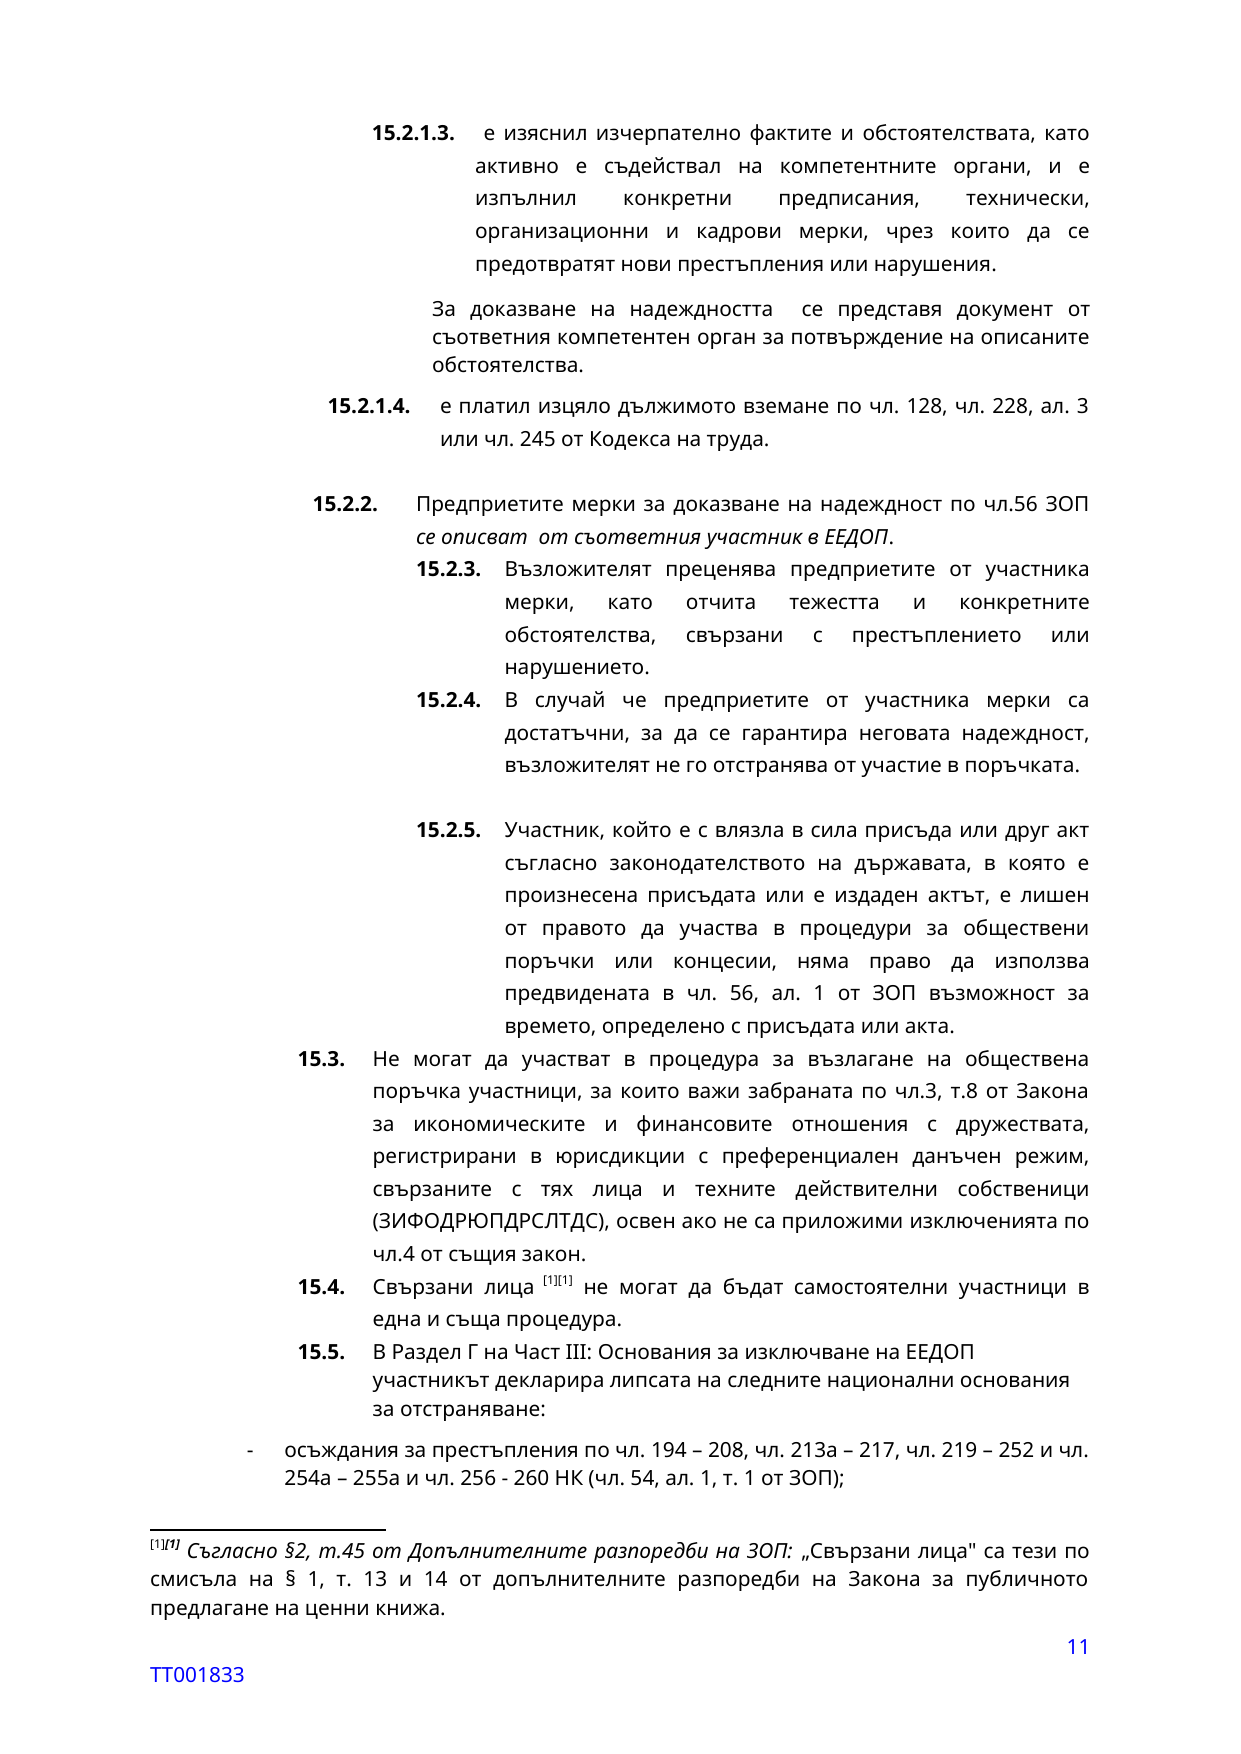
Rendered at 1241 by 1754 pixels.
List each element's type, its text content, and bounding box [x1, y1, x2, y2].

list Не могат да участват в процедура за възлагане на обществена поръчка участници, за които важи забраната по чл.3, т.8 от Закона за икономическите и финансовите отношения с дружествата, регистрирани в юрисдикции с преференциален данъчен режим, свързаните с тях лица и техните действителни собственици (ЗИФОДРЮПДРСЛТДС), освен ако не са приложими изключенията по чл.4 от същия закон. [297, 1044, 1090, 1268]
list Възложителят преценява предприетите от участника мерки, като отчита тежестта и конкретните обстоятелства, свързани с престъплението или нарушението. [416, 554, 1090, 681]
list е изяснил изчерпателно фактите и обстоятелствата, като активно е съдействал на компетентните органи, и е изпълнил конкретни предписания, технически, организационни и кадрови мерки, чрез които да се предотвратят нови престъпления или нарушения. [372, 118, 1090, 277]
list В Раздел Г на Част III: Основания за изключване на ЕЕДОП участникът декларира липсата на следните национални основания за отстраняване: [297, 1337, 1090, 1422]
list е платил изцяло дължимото вземане по чл. 128, чл. 228, ал. 3 или чл. 245 от Кодекса на труда. [327, 392, 1090, 453]
list Предприетите мерки за доказване на надеждност по чл.56 ЗОП се описват от съответния участник в ЕЕДОП. [312, 489, 1090, 550]
list осъждания за престъпления по чл. 194 – 208, чл. 213а – 217, чл. 219 – 252 и чл. 254а – 255а и чл. 256 - 260 НК (чл. 54, ал. 1, т. 1 от ЗОП); [247, 1435, 1090, 1492]
list Свързани лица [1] не могат да бъдат самостоятелни участници в една и съща процедура. [297, 1272, 1090, 1333]
list Участник, който e с влязла в сила присъда или друг акт съгласно законодателството на държавата, в която е произнесена присъдата или е издаден актът, е лишен от правото да участва в процедури за обществени поръчки или концесии, няма право да използва предвидената в чл. 56, ал. 1 от ЗОП възможност за времето, определено с присъдата или акта. [416, 815, 1090, 1039]
text За доказване на надеждността се представя документ от съответния компетентен орган за потвърждение на описаните обстоятелства. [357, 294, 1090, 379]
list В случай че предприетите от участника мерки са достатъчни, за да се гарантира неговата надеждност, възложителят не го отстранява от участие в поръчката. [416, 685, 1090, 779]
